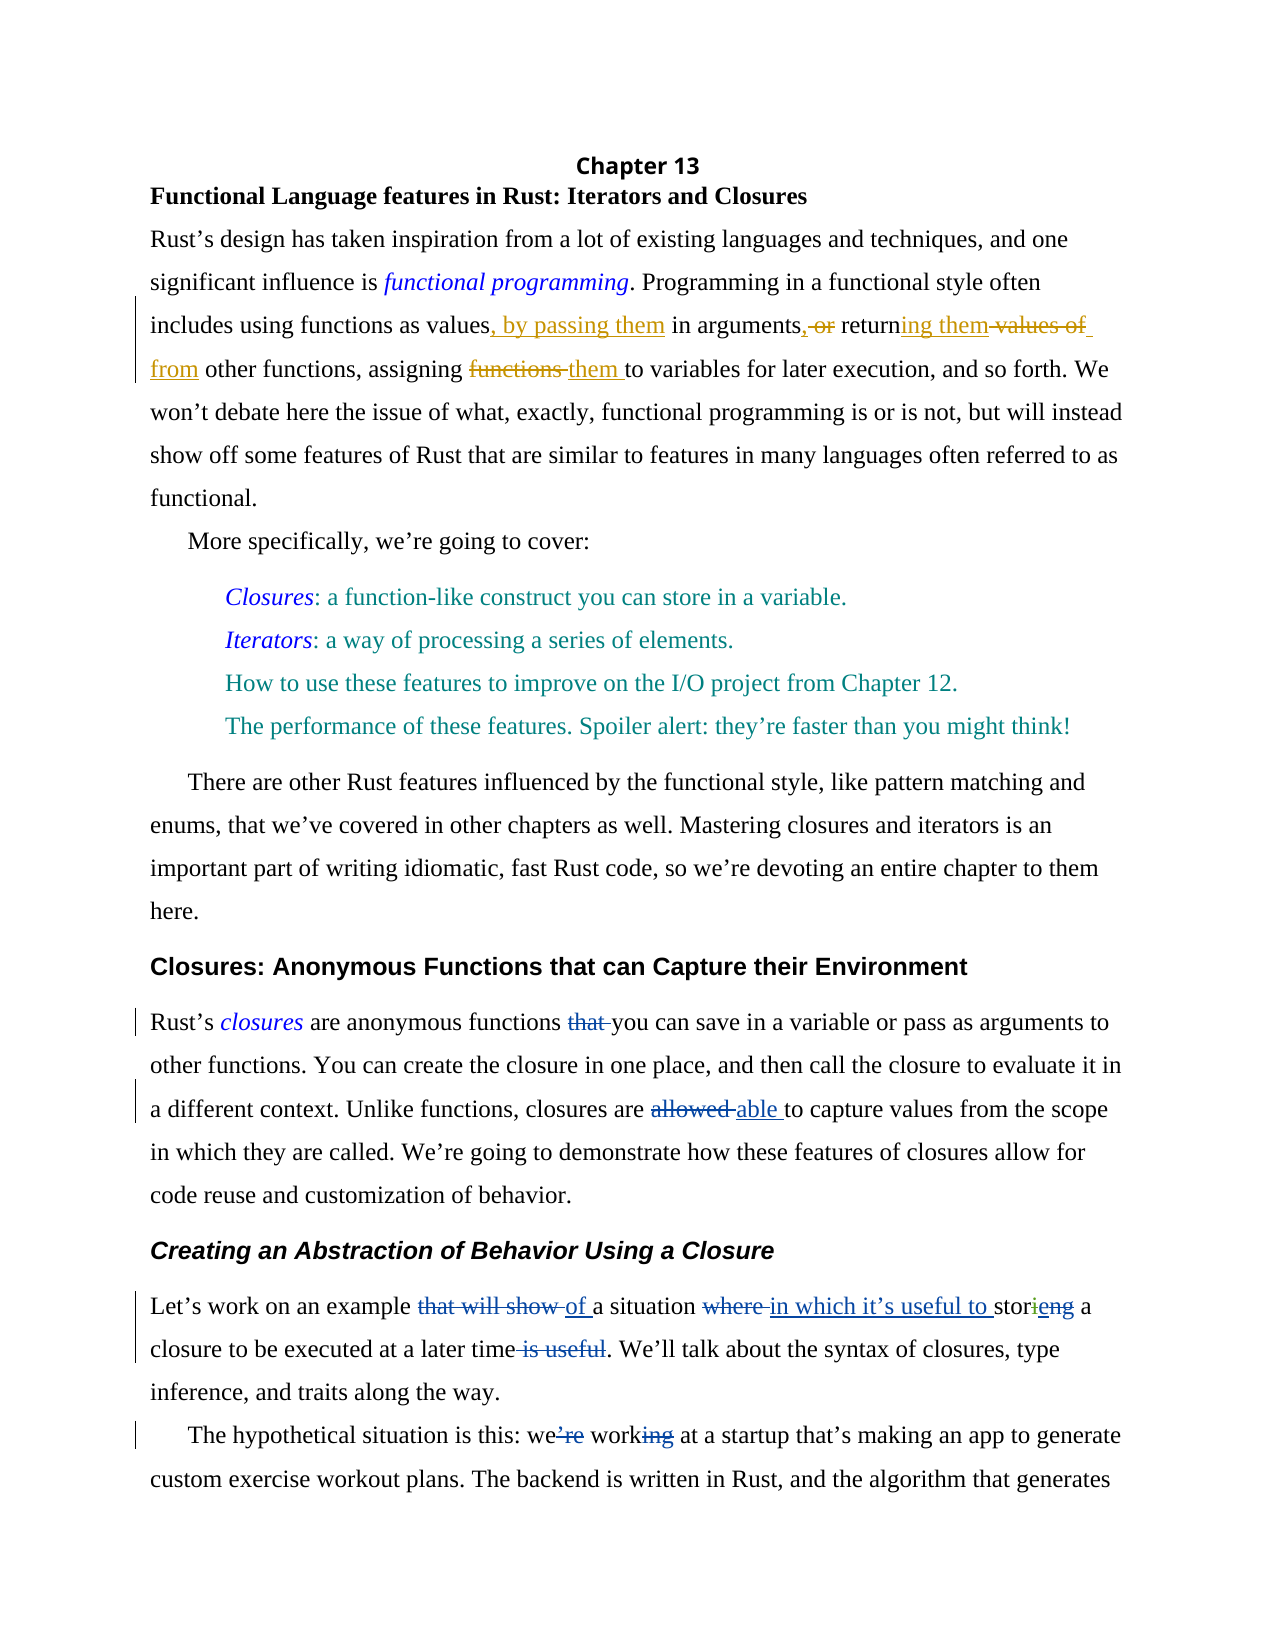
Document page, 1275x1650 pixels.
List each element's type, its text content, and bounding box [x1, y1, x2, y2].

text Rust’s closures are anonymous functions you can save in a variable or pass as arguments to other functions. You can create the closure in one place, and then call the closure to evaluate it in a different context. Unlike functions, closures are to capture values from the scope in which they are called. We’re going to demonstrate how these features of closures allow for code reuse and customization of behavior. [150, 1007, 1125, 1209]
text There are other Rust features influenced by the functional style, like pattern matching and enums, that we’ve covered in other chapters as well. Mastering closures and iterators is an important part of writing idiomatic, fast Rust code, so we’re devoting an entire chapter to them here. [150, 767, 1125, 925]
text Closures: a function-like construct you can store in a variable. [225, 582, 1125, 611]
text Creating an Abstraction of Behavior Using a Closure [150, 1236, 1125, 1264]
text Chapter 13 [150, 150, 1125, 181]
text Iterators: a way of processing a series of elements. [225, 625, 1125, 654]
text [150, 1421, 1125, 1492]
text The performance of these features. Spoiler alert: they’re faster than you might think! [225, 711, 1125, 740]
text Let’s work on an example a situation stor a closure to be executed at a later time. We’ll talk about the syntax of closures, type inference, and traits along the way. [150, 1291, 1125, 1406]
text Closures: Anonymous Functions that can Capture their Environment [150, 952, 1125, 981]
text Rust’s design has taken inspiration from a lot of existing languages and techniques, and one significant influence is functional programming. Programming in a functional style often includes using functions as values in arguments return other functions, assigning to variables for later execution, and so forth. We won’t debate here the issue of what, exactly, functional programming is or is not, but will instead show off some features of Rust that are similar to features in many languages often referred to as functional. [150, 224, 1125, 512]
text More specifically, we’re going to cover: [150, 526, 1125, 555]
text How to use these features to improve on the I/O project from Chapter 12. [225, 668, 1125, 697]
title Functional Language features in Rust: Iterators and Closures [150, 181, 1125, 210]
